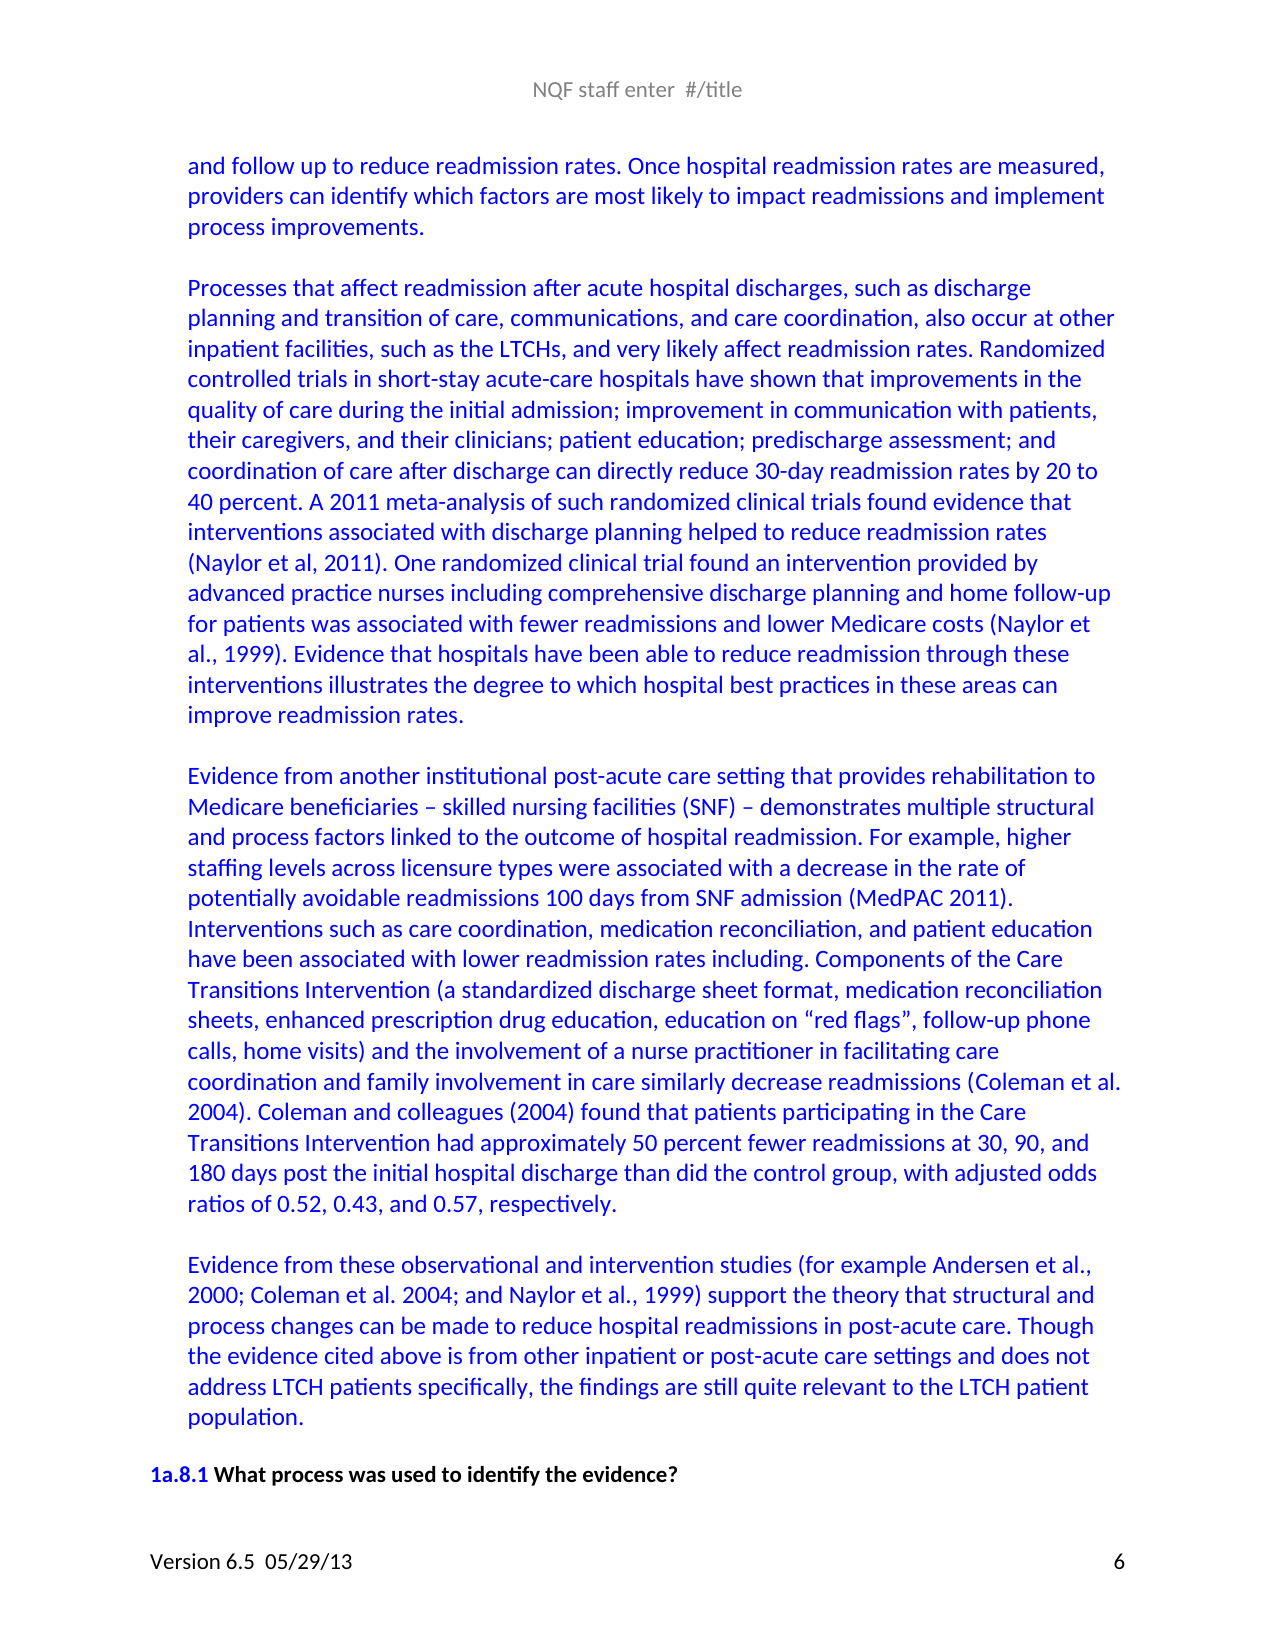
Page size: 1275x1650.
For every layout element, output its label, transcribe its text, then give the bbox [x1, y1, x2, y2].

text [187, 150, 1125, 242]
text Evidence from another institutional post-acute care setting that provides rehabilitation to Medicare beneficiaries – skilled nursing facilities (SNF) – demonstrates multiple structural and process factors linked to the outcome of hospital readmission. For example, higher staffing levels across licensure types were associated with a decrease in the rate of potentially avoidable readmissions 100 days from SNF admission (MedPAC 2011). Interventions such as care coordination, medication reconciliation, and patient education have been associated with lower readmission rates including. Components of the Care Transitions Intervention (a standardized discharge sheet format, medication reconciliation sheets, enhanced prescription drug education, education on “red flags”, follow-up phone calls, home visits) and the involvement of a nurse practitioner in facilitating care coordination and family involvement in care similarly decrease readmissions (Coleman et al. 2004). Coleman and colleagues (2004) found that patients participating in the Care Transitions Intervention had approximately 50 percent fewer readmissions at 30, 90, and 180 days post the initial hospital discharge than did the control group, with adjusted odds ratios of 0.52, 0.43, and 0.57, respectively. [187, 760, 1125, 1218]
text Evidence from these observational and intervention studies (for example Andersen et al., 2000; Coleman et al. 2004; and Naylor et al., 1999) support the theory that structural and process changes can be made to reduce hospital readmissions in post-acute care. Though the evidence cited above is from other inpatient or post-acute care settings and does not address LTCH patients specifically, the findings are still quite relevant to the LTCH patient population. [187, 1249, 1125, 1432]
text Processes that affect readmission after acute hospital discharges, such as discharge planning and transition of care, communications, and care coordination, also occur at other inpatient facilities, such as the LTCHs, and very likely affect readmission rates. Randomized controlled trials in short-stay acute-care hospitals have shown that improvements in the quality of care during the initial admission; improvement in communication with patients, their caregivers, and their clinicians; patient education; predischarge assessment; and coordination of care after discharge can directly reduce 30-day readmission rates by 20 to 40 percent. A 2011 meta-analysis of such randomized clinical trials found evidence that interventions associated with discharge planning helped to reduce readmission rates (Naylor et al, 2011). One randomized clinical trial found an intervention provided by advanced practice nurses including comprehensive discharge planning and home follow-up for patients was associated with fewer readmissions and lower Medicare costs (Naylor et al., 1999). Evidence that hospitals have been able to reduce readmission through these interventions illustrates the degree to which hospital best practices in these areas can improve readmission rates. [187, 272, 1125, 730]
text 1a.8.1 What process was used to identify the evidence? [150, 1460, 1125, 1488]
